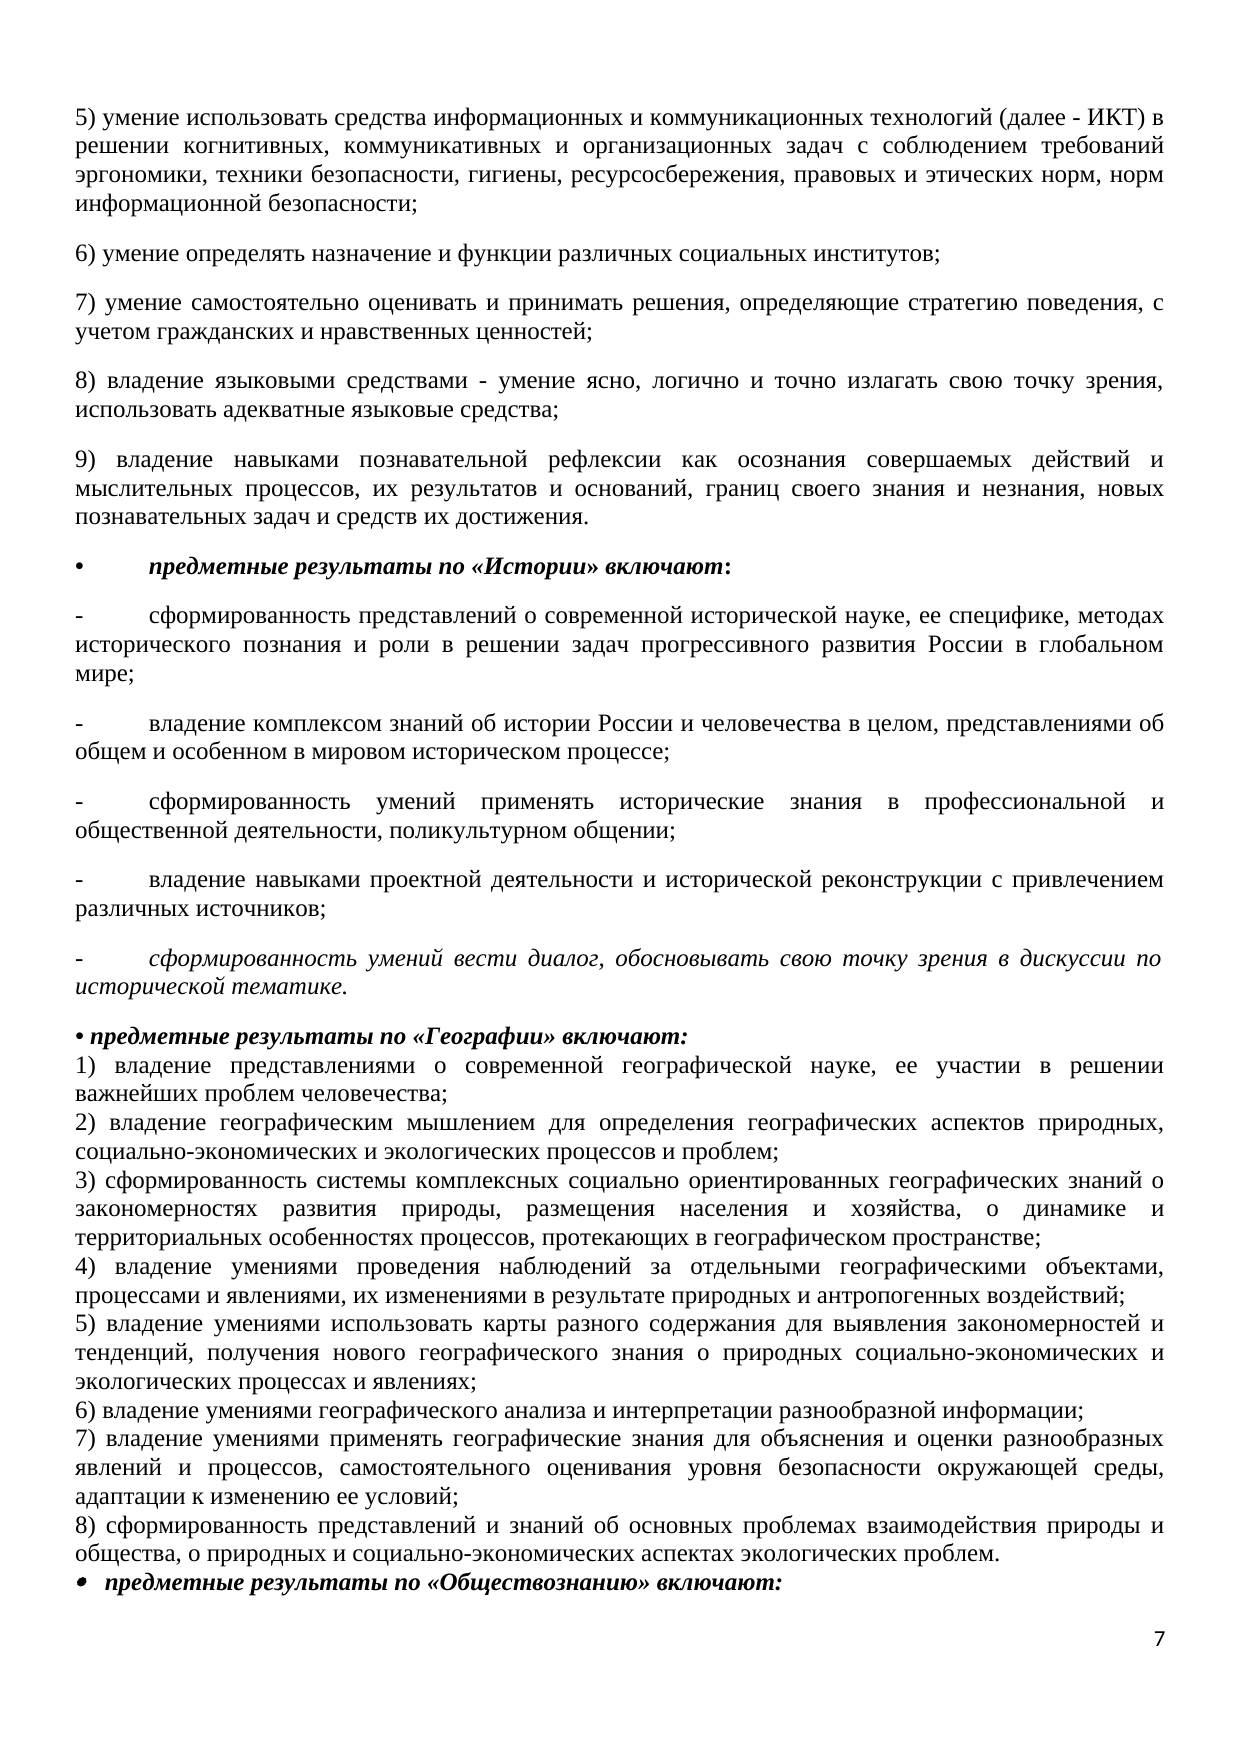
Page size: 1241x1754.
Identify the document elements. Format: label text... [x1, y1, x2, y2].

text 5) владение умениями использовать карты разного содержания для выявления закономерностей и тенденций, получения нового географического знания о природных социально-экономических и экологических процессах и явлениях; [75, 1308, 1165, 1395]
text 9) владение навыками познавательной рефлексии как осознания совершаемых действий и мыслительных процессов, их результатов и оснований, границ своего знания и незнания, новых познавательных задач и средств их достижения. [75, 444, 1165, 530]
text - сформированность умений применять исторические знания в профессиональной и общественной деятельности, поликультурном общении; [75, 786, 1165, 843]
text 7) владение умениями применять географические знания для объяснения и оценки разнообразных явлений и процессов, самостоятельного оценивания уровня безопасности окружающей среды, адаптации к изменению ее условий; [75, 1423, 1165, 1510]
text 4) владение умениями проведения наблюдений за отдельными географическими объектами, процессами и явлениями, их изменениями в результате природных и антропогенных воздействий; [75, 1251, 1165, 1308]
text - сформированность представлений о современной исторической науке, ее специфике, методах исторического познания и роли в решении задач прогрессивного развития России в глобальном мире; [75, 601, 1165, 687]
text - сформированность умений вести диалог, обосновывать свою точку зрения в дискуссии по исторической тематике. [75, 943, 1165, 1000]
text 6) умение определять назначение и функции различных социальных институтов; [75, 238, 1165, 266]
text - владение навыками проектной деятельности и исторической реконструкции с привлечением различных источников; [75, 864, 1165, 922]
text 3) сформированность системы комплексных социально ориентированных географических знаний о закономерностях развития природы, размещения населения и хозяйства, о динамике и территориальных особенностях процессов, протекающих в географическом пространстве; [75, 1165, 1165, 1251]
text 6) владение умениями географического анализа и интерпретации разнообразной информации; [75, 1395, 1165, 1423]
text 1) владение представлениями о современной географической науке, ее участии в решении важнейших проблем человечества; [75, 1050, 1165, 1107]
list предметные результаты по «Обществознанию» включают: [75, 1567, 1165, 1596]
text • предметные результаты по «Истории» включают: [75, 551, 1165, 580]
text • предметные результаты по «Географии» включают: [75, 1021, 1165, 1050]
text 5) умение использовать средства информационных и коммуникационных технологий (далее - ИКТ) в решении когнитивных, коммуникативных и организационных задач с соблюдением требований эргономики, техники безопасности, гигиены, ресурсосбережения, правовых и этических норм, норм информационной безопасности; [75, 102, 1165, 217]
text 2) владение географическим мышлением для определения географических аспектов природных, социально-экономических и экологических процессов и проблем; [75, 1107, 1165, 1165]
text 7) умение самостоятельно оценивать и принимать решения, определяющие стратегию поведения, с учетом гражданских и нравственных ценностей; [75, 287, 1165, 345]
text - владение комплексом знаний об истории России и человечества в целом, представлениями об общем и особенном в мировом историческом процессе; [75, 708, 1165, 765]
text 8) владение языковыми средствами - умение ясно, логично и точно излагать свою точку зрения, использовать адекватные языковые средства; [75, 366, 1165, 423]
text 8) сформированность представлений и знаний об основных проблемах взаимодействия природы и общества, о природных и социально-экономических аспектах экологических проблем. [75, 1510, 1165, 1567]
